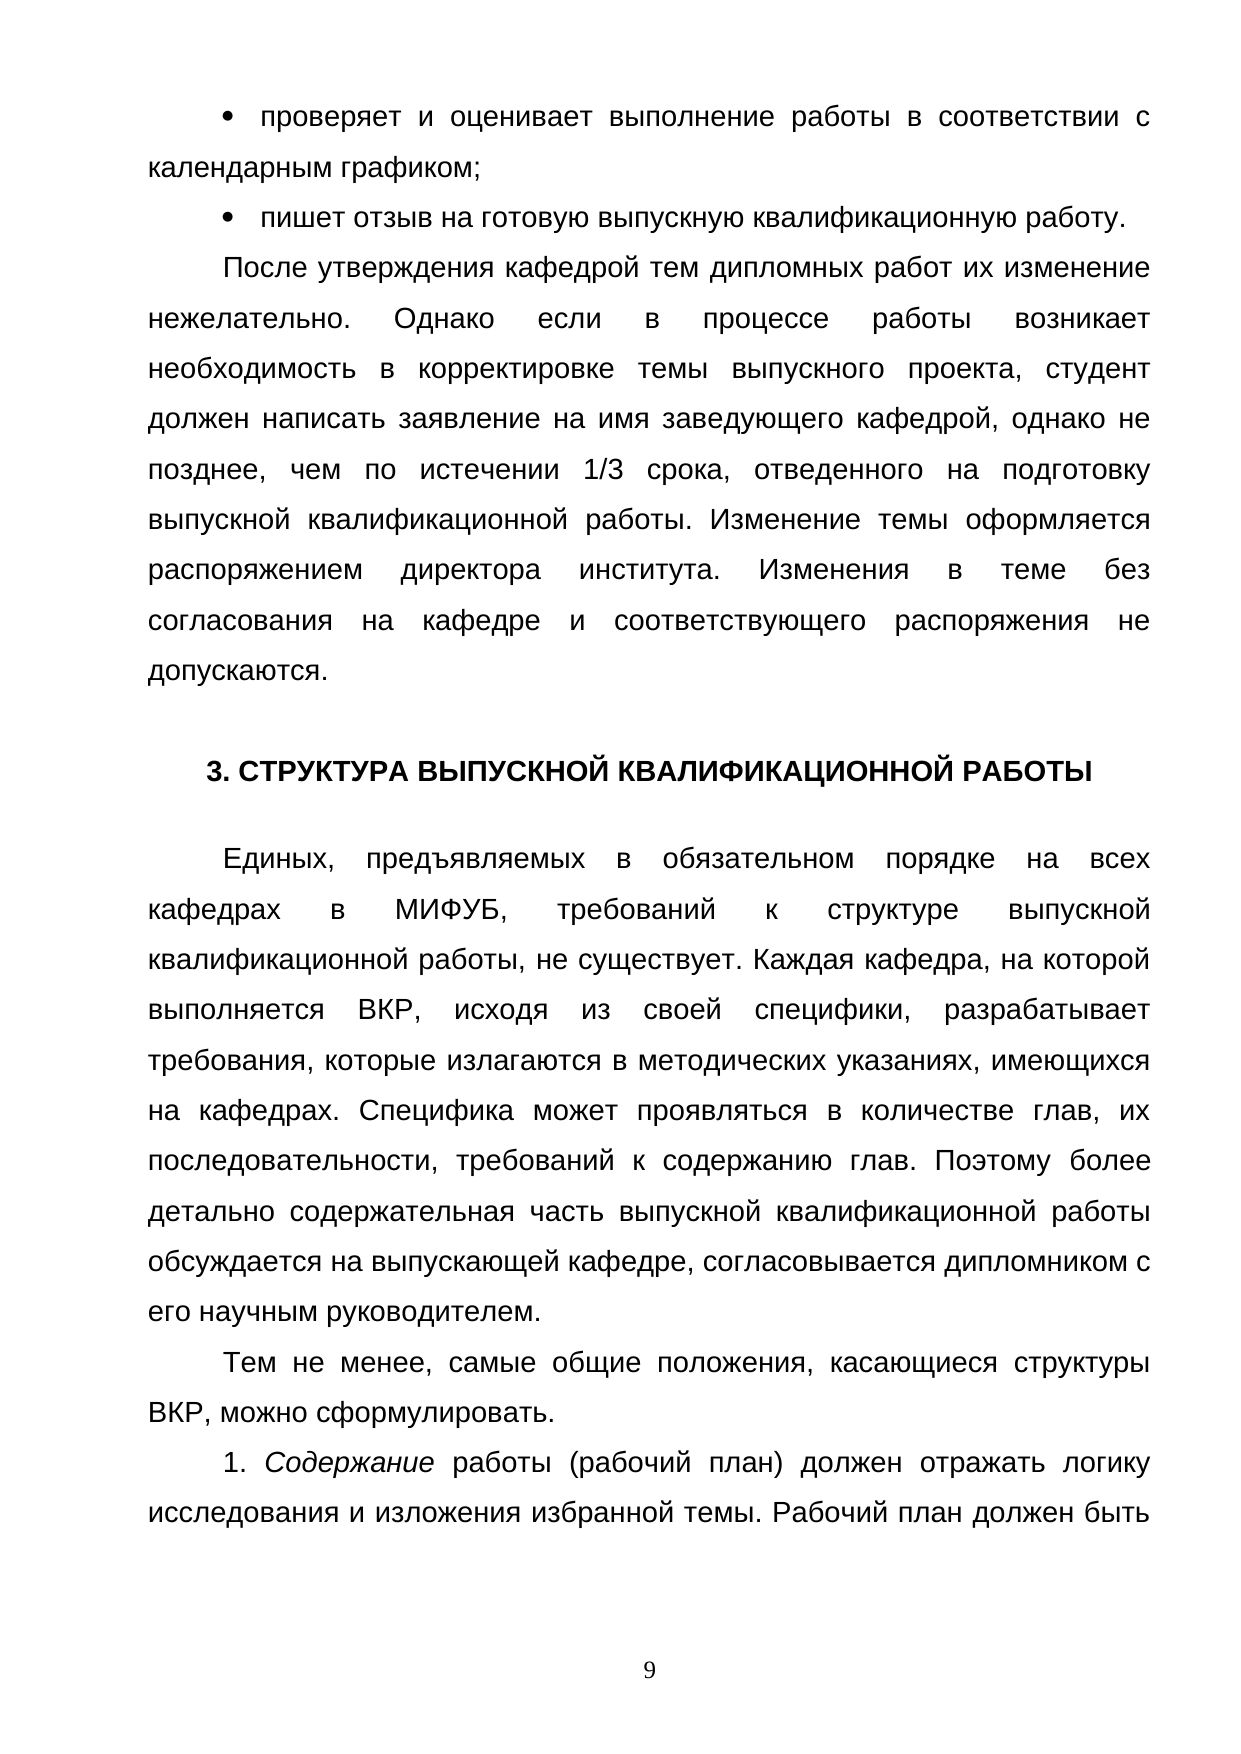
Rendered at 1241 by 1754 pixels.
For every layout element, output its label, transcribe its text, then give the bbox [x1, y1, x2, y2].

text Единых, предъявляемых в обязательном порядке на всех кафедрах в МИФУБ, требований к структуре выпускной квалификационной работы, не существует. Каждая кафедра, на которой выполняется ВКР, исходя из своей специфики, разрабатывает требования, которые излагаются в методических указаниях, имеющихся на кафедрах. Специфика может проявляться в количестве глав, их последовательности, требований к содержанию глав. Поэтому более детально содержательная часть выпускной квалификационной работы обсуждается на выпускающей кафедре, согласовывается дипломником с его научным руководителем. [148, 841, 1152, 1328]
text После утверждения кафедрой тем дипломных работ их изменение нежелательно. Однако если в процессе работы возникает необходимость в корректировке темы выпускного проекта, студент должен написать заявление на имя заведующего кафедрой, однако не позднее, чем по истечении 1/3 срока, отведенного на подготовку выпускной квалификационной работы. Изменение темы оформляется распоряжением директора института. Изменения в теме без согласования на кафедре и соответствующего распоряжения не допускаются. [148, 251, 1152, 687]
text Тем не менее, самые общие положения, касающиеся структуры ВКР, можно сформулировать. [148, 1344, 1152, 1428]
list пишет отзыв на готовую выпускную квалификационную работу. [148, 200, 1152, 234]
subtitle 3. СТРУКТУРА ВЫПУСКНОЙ КВАЛИФИКАЦИОННОЙ РАБОТЫ [148, 754, 1152, 787]
list проверяет и оценивает выполнение работы в соответствии с календарным графиком; [148, 99, 1152, 183]
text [148, 1445, 1152, 1529]
